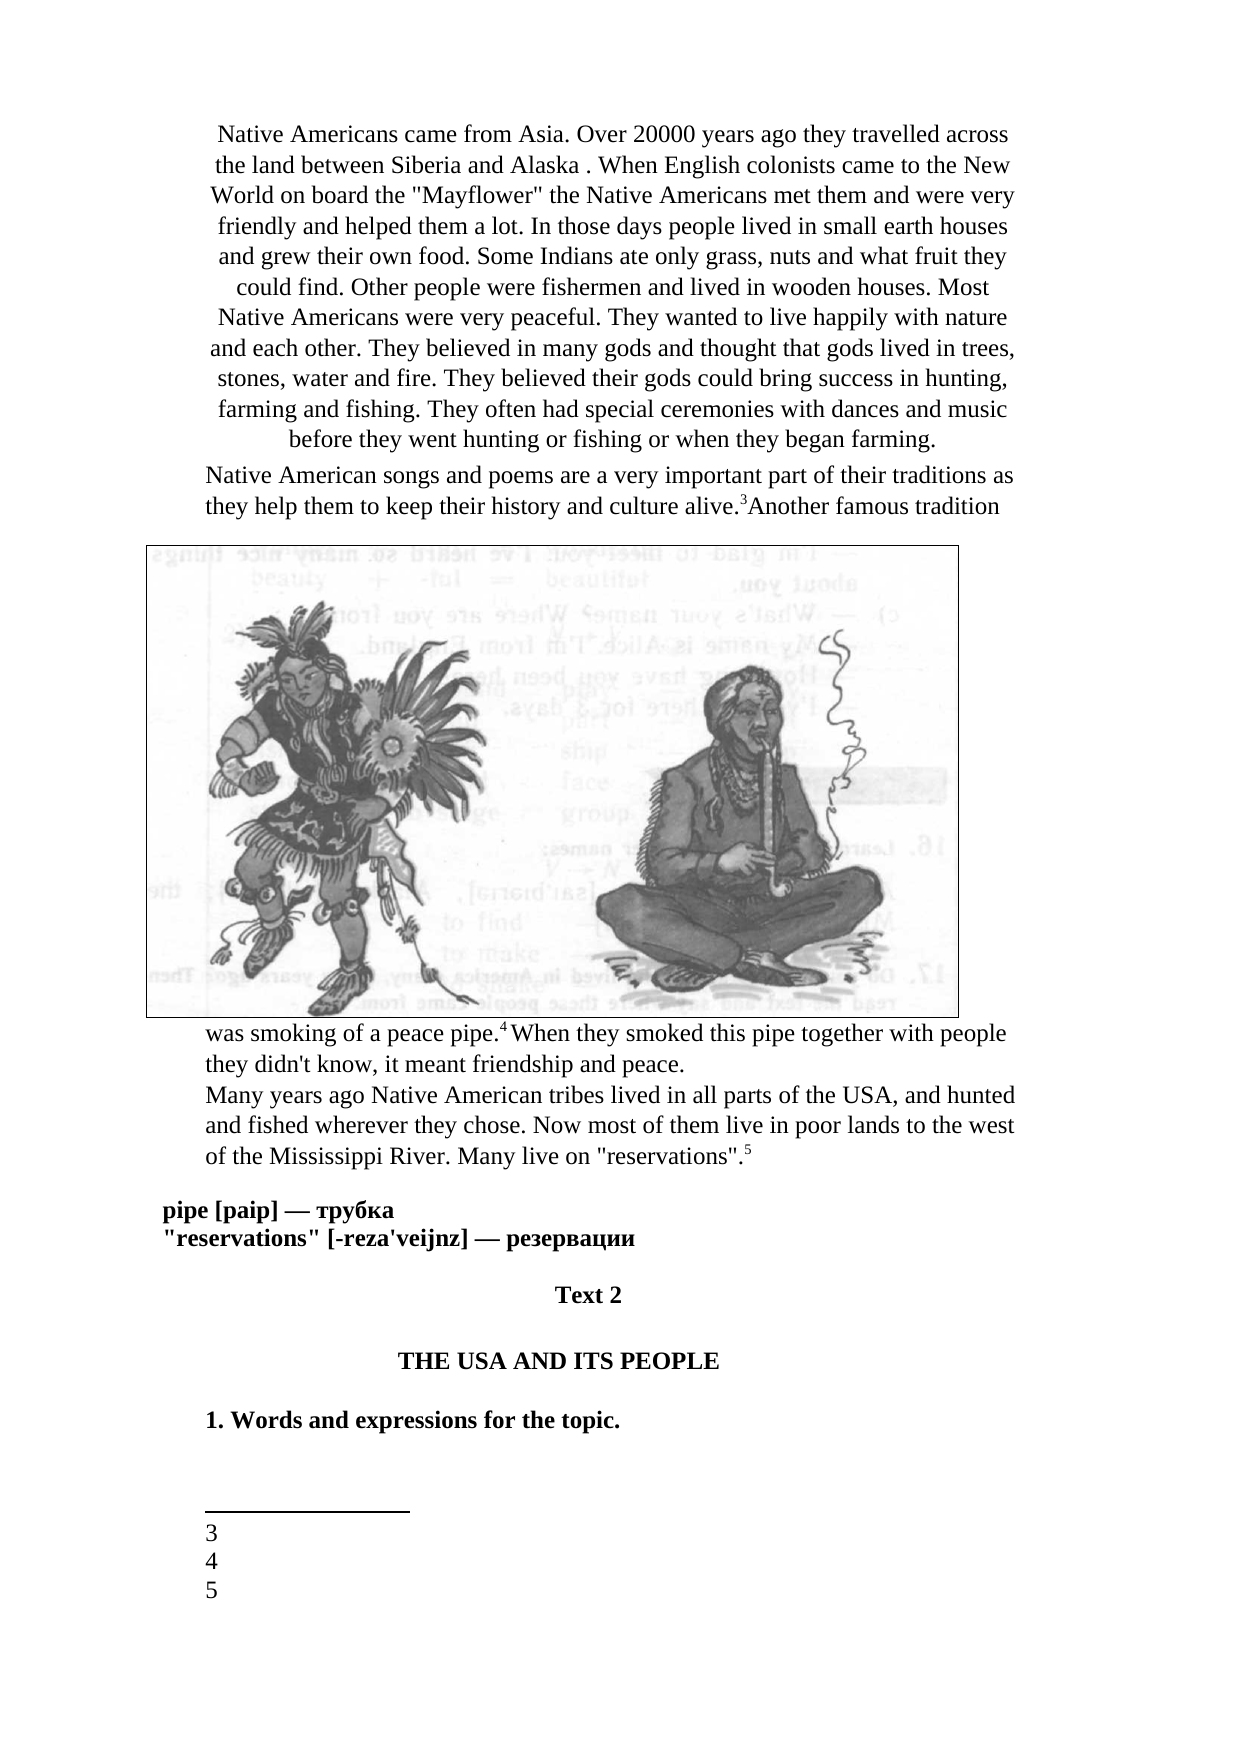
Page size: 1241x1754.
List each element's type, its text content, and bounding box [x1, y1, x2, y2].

text THE USA AND ITS PEOPLE [359, 1344, 1020, 1376]
text pipe [paip] — трубка [156, 1195, 1020, 1224]
text 1. Words and expressions for the topic. [205, 1402, 1020, 1436]
text "reservations" [-reza'veijnz] — резервации [156, 1224, 1020, 1252]
picture [147, 546, 205, 1017]
text Native Americans came from Asia. Over 20000 years ago they travelled across the land between Siberia and Alaska . When English colonists came to the New World on board the "Mayflower" the Native Americans met them and were very friendly and helped them a lot. In those days people lived in small earth houses and grew their own food. Some Indians ate only grass, nuts and what fruit they could find. Other people were fishermen and lived in wooden houses. Most Native Americans were very peaceful. They wanted to live happily with nature and each other. They believed in many gods and thought that gods lived in trees, stones, water and fire. They believed their gods could bring success in hunting, farming and fishing. They often had special ceremonies with dances and music before they went hunting or fishing or when they began farming. [205, 118, 1020, 454]
text Text 2 [156, 1281, 1020, 1309]
text Many years ago Native American tribes lived in all parts of the USA, and hunted and fished wherever they chose. Now most of them live in poor lands to the west of the Mississippi River. Many live on "reservations". [205, 1079, 1020, 1170]
text Native American songs and poems are a very important part of their traditions as they help them to keep their history and culture alive.Another famous tradition was smoking of a peace pipe. When they smoked this pipe together with people they didn't know, it meant friendship and peace. [205, 459, 1020, 1078]
